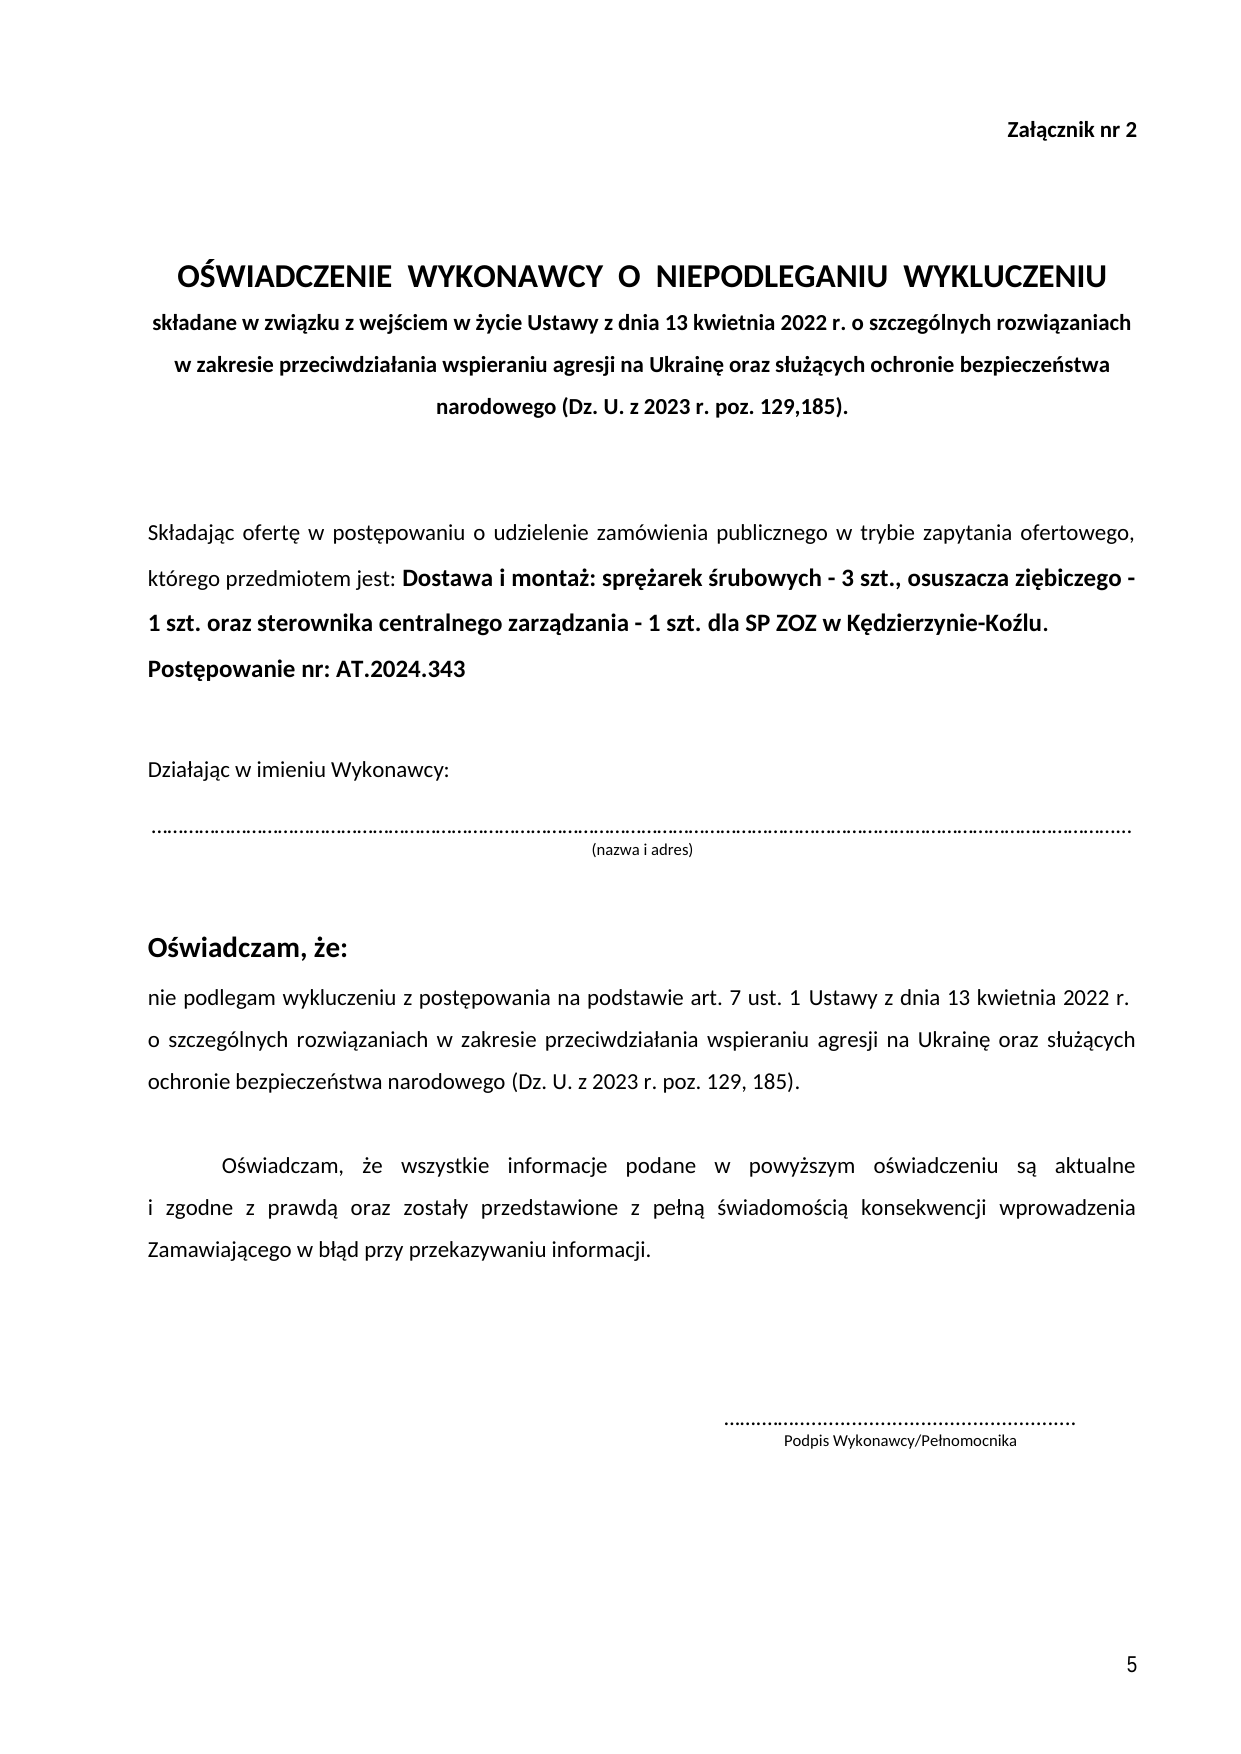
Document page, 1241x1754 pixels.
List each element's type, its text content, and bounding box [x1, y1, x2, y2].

text Składając ofertę w postępowaniu o udzielenie zamówienia publicznego w trybie zapytania ofertowego, którego przedmiotem jest: Dostawa i montaż: sprężarek śrubowych - 3 szt., osuszacza ziębiczego -1 szt. oraz sterownika centralnego zarządzania - 1 szt. dla SP ZOZ w Kędzierzynie-Koźlu. [148, 518, 1137, 638]
text …….……................................................. [664, 1403, 1137, 1431]
text Postępowanie nr: AT.2024.343 [148, 653, 1137, 684]
text Oświadczam, że wszystkie informacje podane w powyższym oświadczeniu są aktualne i zgodne z prawdą oraz zostały przedstawione z pełną świadomością konsekwencji wprowadzenia Zamawiającego w błąd przy przekazywaniu informacji. [148, 1151, 1137, 1263]
text składane w związku z wejściem w życie Ustawy z dnia 13 kwietnia 2022 r. o szczególnych rozwiązaniach w zakresie przeciwdziałania wspieraniu agresji na Ukrainę oraz służących ochronie bezpieczeństwa narodowego (Dz. U. z 2023 r. poz. 129,185). [148, 308, 1137, 421]
text Załącznik nr 2 [443, 115, 1137, 143]
text nie podlegam wykluczeniu z postępowania na podstawie art. 7 ust. 1 Ustawy z dnia 13 kwietnia 2022 r. o szczególnych rozwiązaniach w zakresie przeciwdziałania wspieraniu agresji na Ukrainę oraz służących ochronie bezpieczeństwa narodowego (Dz. U. z 2023 r. poz. 129, 185). [148, 983, 1137, 1095]
text OŚWIADCZENIE WYKONAWCY O NIEPODLEGANIU WYKLUCZENIU [148, 255, 1137, 296]
text Podpis Wykonawcy/Pełnomocnika [664, 1431, 1137, 1451]
text Działając w imieniu Wykonawcy: [148, 755, 1137, 783]
text Oświadczam, że: [148, 929, 1137, 965]
text …………………………………………………………………………………………………………………………………………………………………... (nazwa i adres) [148, 811, 1137, 859]
